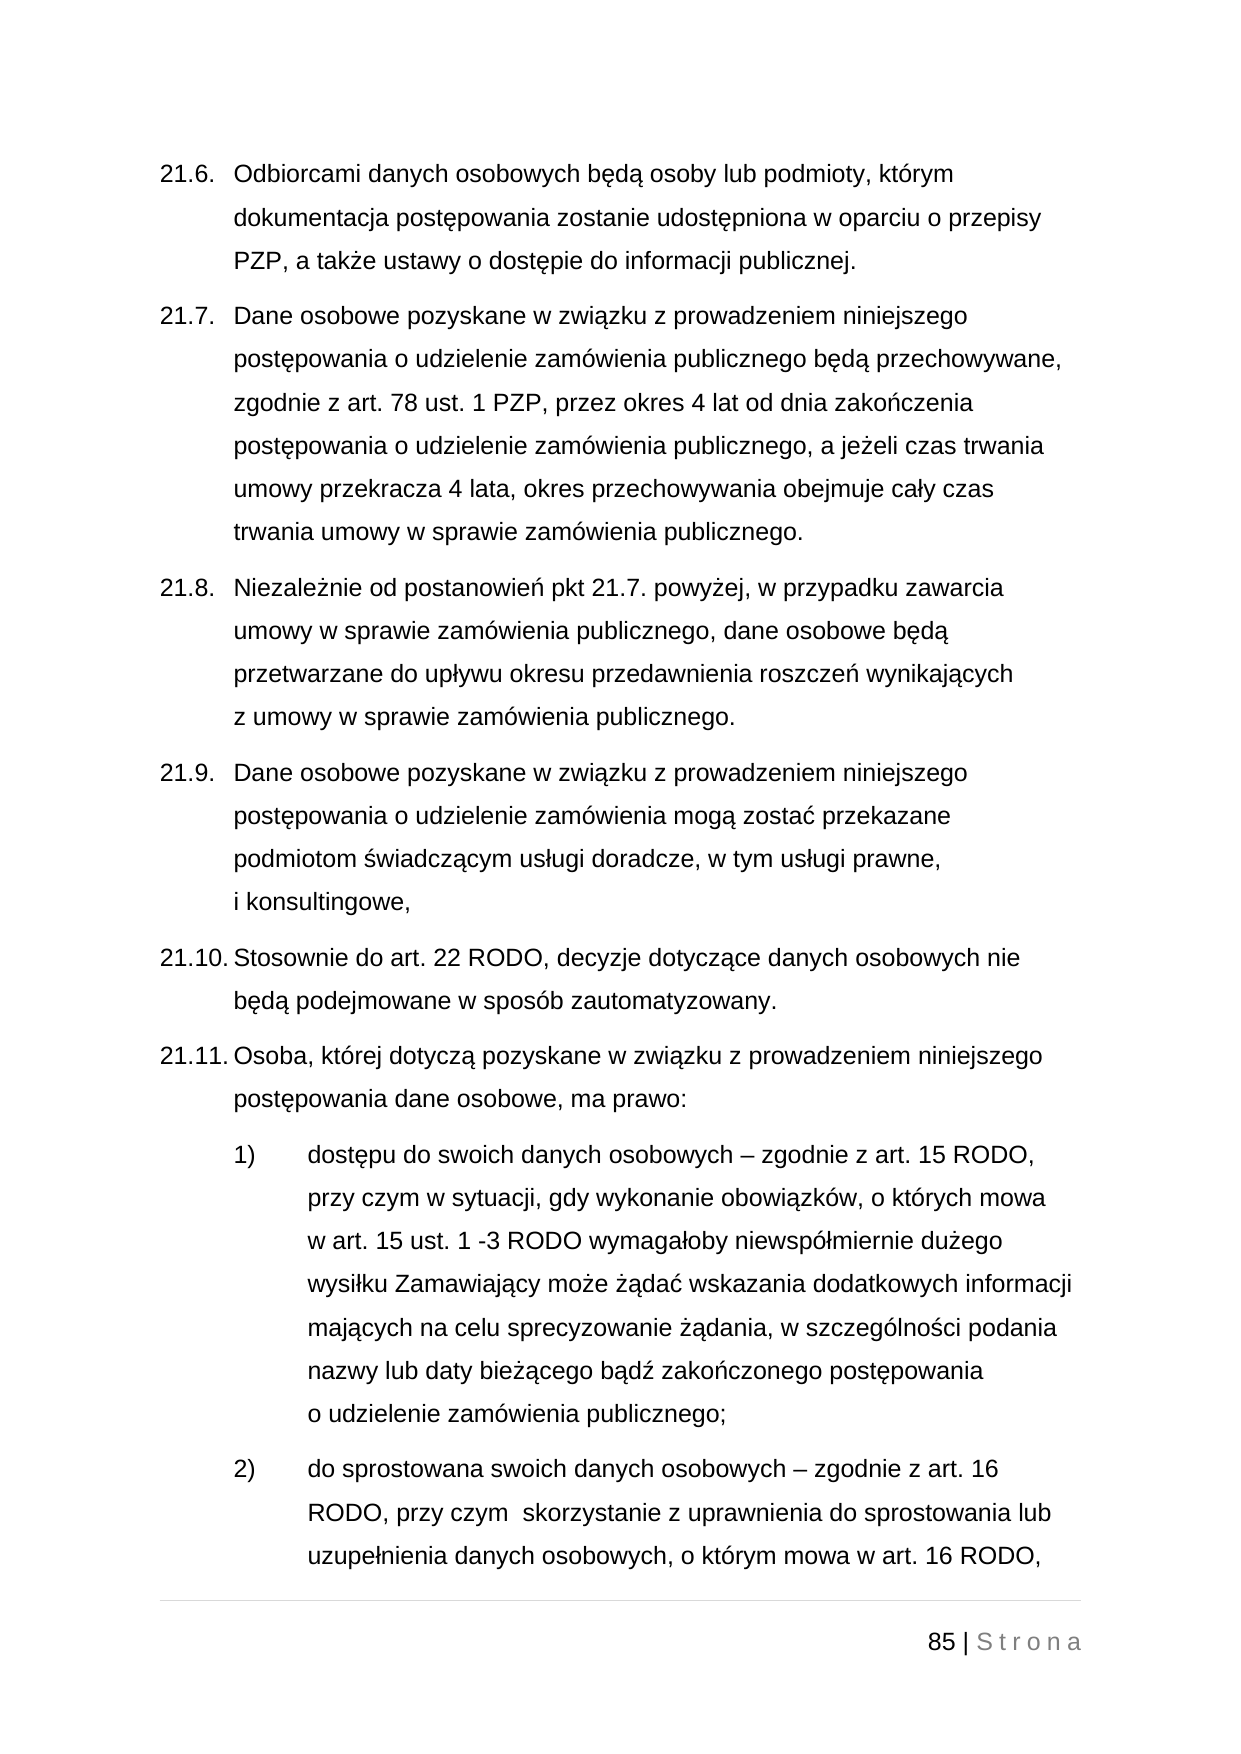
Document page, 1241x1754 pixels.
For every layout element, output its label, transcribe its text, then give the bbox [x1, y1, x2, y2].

list dostępu do swoich danych osobowych – zgodnie z art. 15 RODO, przy czym w sytuacji, gdy wykonanie obowiązków, o których mowa w art. 15 ust. 1 -3 RODO wymagałoby niewspółmiernie dużego wysiłku Zamawiający może żądać wskazania dodatkowych informacji mających na celu sprecyzowanie żądania, w szczególności podania nazwy lub daty bieżącego bądź zakończonego postępowania o udzielenie zamówienia publicznego; [233, 1140, 1081, 1428]
text 21.10. Stosownie do art. 22 RODO, decyzje dotyczące danych osobowych nie będą podejmowane w sposób zautomatyzowany. [159, 943, 1081, 1014]
text 21.8. Niezależnie od postanowień pkt 21.7. powyżej, w przypadku zawarcia umowy w sprawie zamówienia publicznego, dane osobowe będą przetwarzane do upływu okresu przedawnienia roszczeń wynikających z umowy w sprawie zamówienia publicznego. [159, 573, 1081, 731]
text 21.7. Dane osobowe pozyskane w związku z prowadzeniem niniejszego postępowania o udzielenie zamówienia publicznego będą przechowywane, zgodnie z art. 78 ust. 1 PZP, przez okres 4 lat od dnia zakończenia postępowania o udzielenie zamówienia publicznego, a jeżeli czas trwania umowy przekracza 4 lata, okres przechowywania obejmuje cały czas trwania umowy w sprawie zamówienia publicznego. [159, 301, 1081, 546]
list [233, 1454, 1081, 1569]
text 21.11. Osoba, której dotyczą pozyskane w związku z prowadzeniem niniejszego postępowania dane osobowe, ma prawo: [159, 1041, 1081, 1113]
text 21.6. Odbiorcami danych osobowych będą osoby lub podmioty, którym dokumentacja postępowania zostanie udostępniona w oparciu o przepisy PZP, a także ustawy o dostępie do informacji publicznej. [159, 159, 1081, 274]
text 21.9. Dane osobowe pozyskane w związku z prowadzeniem niniejszego postępowania o udzielenie zamówienia mogą zostać przekazane podmiotom świadczącym usługi doradcze, w tym usługi prawne, i konsultingowe, [159, 758, 1081, 916]
